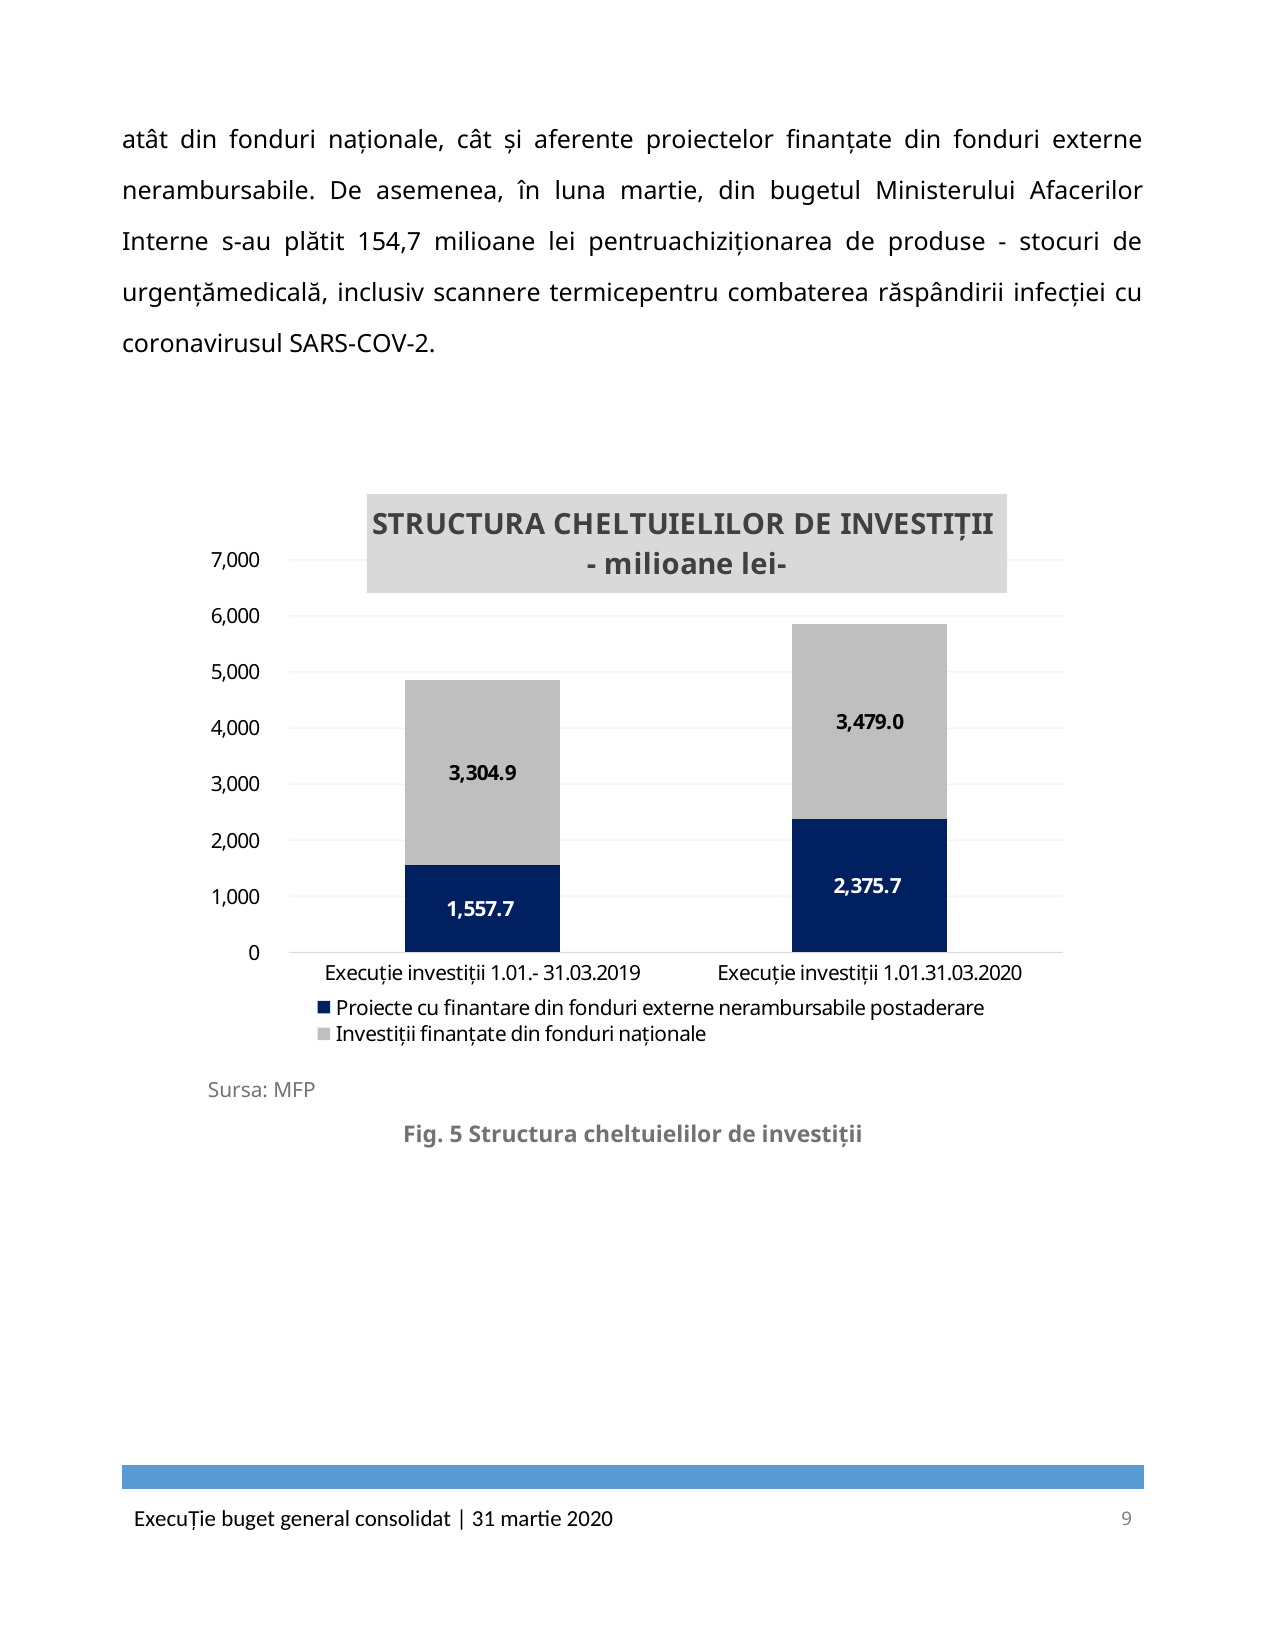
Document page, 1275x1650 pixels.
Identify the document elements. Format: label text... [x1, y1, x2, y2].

list Sursa: MFP [197, 1075, 1144, 1103]
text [122, 122, 1144, 360]
list Fig. 5 Structura cheltuielilor de investiții [122, 1118, 1144, 1149]
